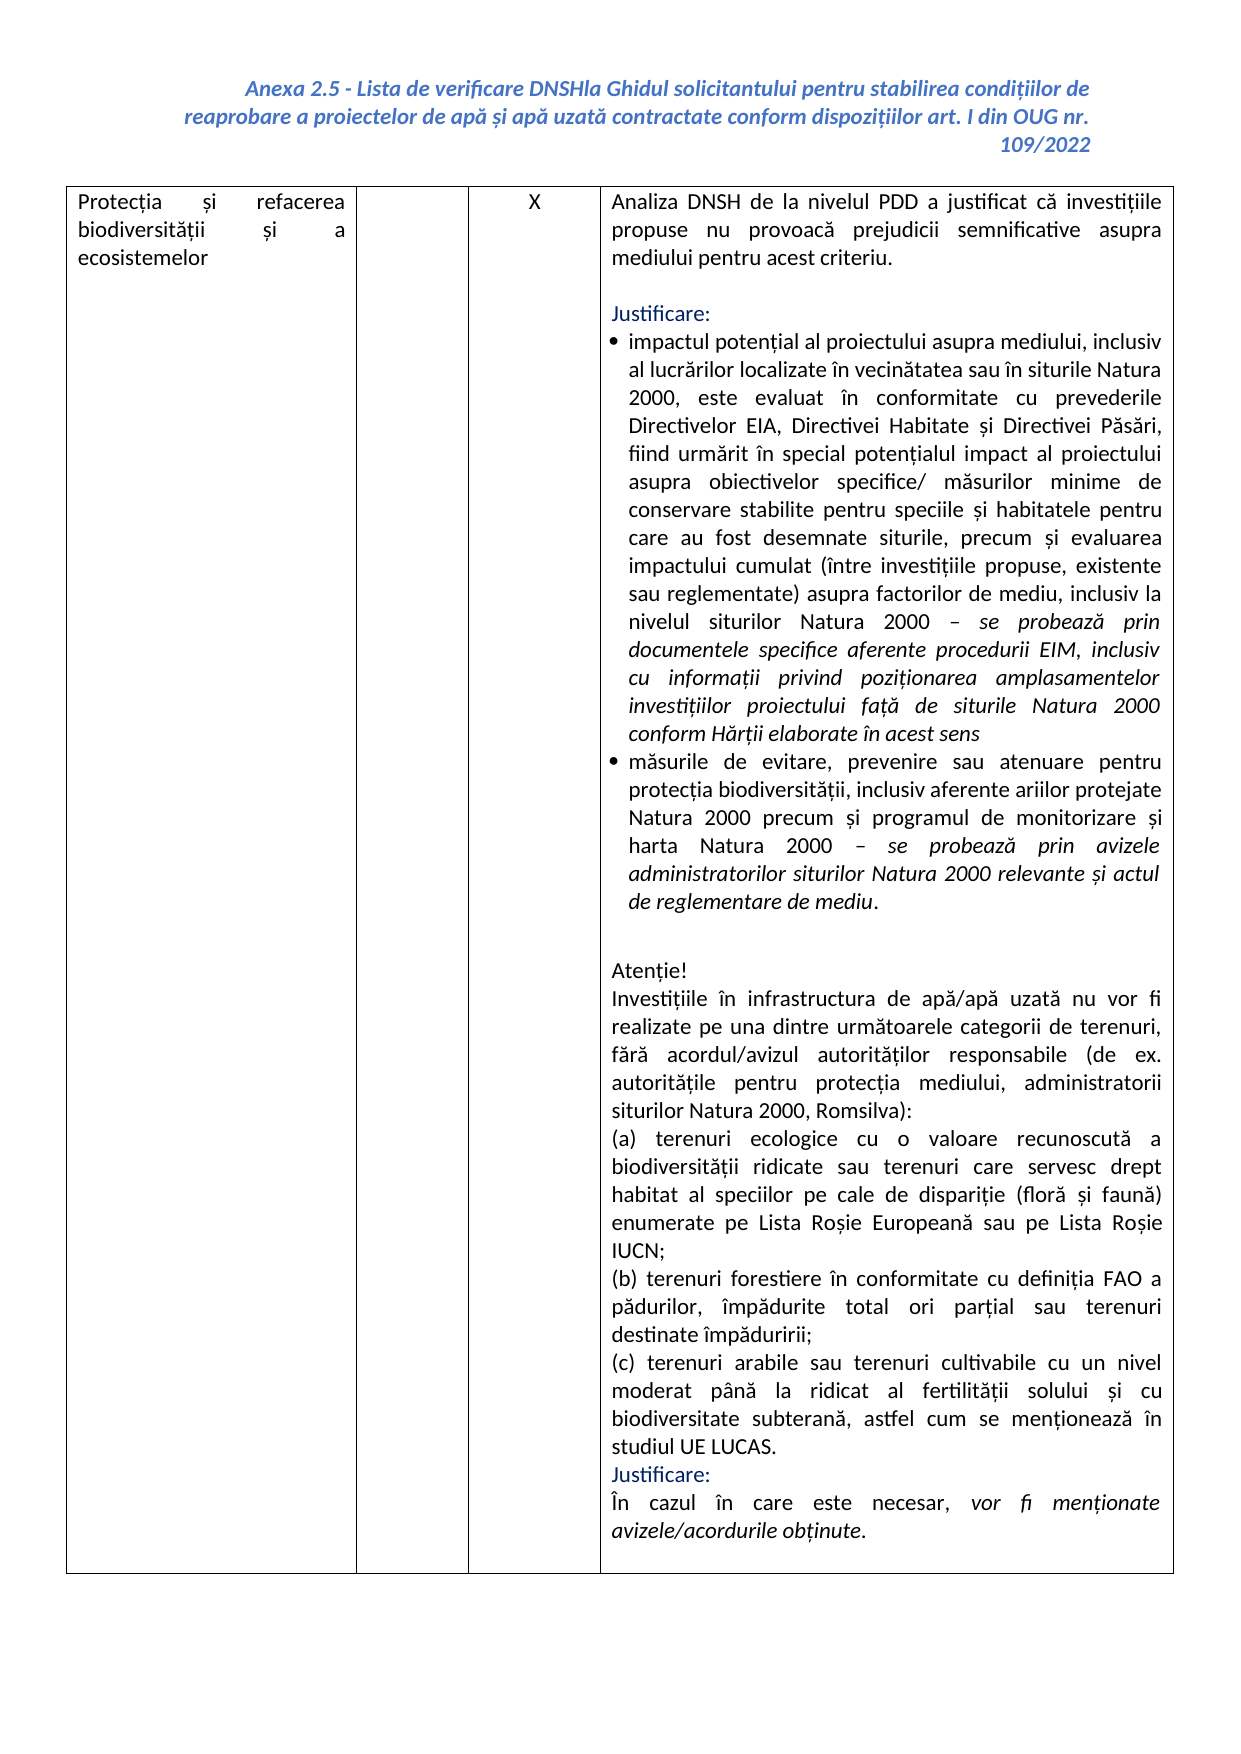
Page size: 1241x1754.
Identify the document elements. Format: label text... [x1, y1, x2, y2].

table_cell [357, 187, 468, 1572]
table_cell Analiza DNSH de la nivelul PDD a justificat că investițiile propuse nu provoacă prejudicii semnificative asupra mediului pentru acest criteriu. Justificare: impactul potențial al proiectului asupra mediului, inclusiv al lucrărilor localizate în vecinătatea sau în siturile Natura 2000, este evaluat în conformitate cu prevederile Directivelor EIA, Directivei Habitate și Directivei Păsări, fiind urmărit în special potențialul impact al proiectului asupra obiectivelor specifice/ măsurilor minime de conservare stabilite pentru speciile și habitatele pentru care au fost desemnate siturile, precum și evaluarea impactului cumulat (între investițiile propuse, existente sau reglementate) asupra factorilor de mediu, inclusiv la nivelul siturilor Natura 2000 – se probează prin documentele specifice aferente procedurii EIM, inclusiv cu informații privind poziționarea amplasamentelor investițiilor proiectului față de siturile Natura 2000 conform Hărții elaborate în acest sens măsurile de evitare, prevenire sau atenuare pentru protecția biodiversității, inclusiv aferente ariilor protejate Natura 2000 precum și programul de monitorizare și harta Natura 2000 – se probează prin avizele administratorilor siturilor Natura 2000 relevante și actul de reglementare de mediu. Atenție! Investițiile în infrastructura de apă/apă uzată nu vor fi realizate pe una dintre următoarele categorii de terenuri, fără acordul/avizul autorităților responsabile (de ex. autoritățile pentru protecția mediului, administratorii siturilor Natura 2000, Romsilva): (a) terenuri ecologice cu o valoare recunoscută a biodiversității ridicate sau terenuri care servesc drept habitat al speciilor pe cale de dispariție (floră și faună) enumerate pe Lista Roșie Europeană sau pe Lista Roșie IUCN; (b) terenuri forestiere în conformitate cu definiția FAO a pădurilor, împădurite total ori parțial sau terenuri destinate împăduririi; (c) terenuri arabile sau terenuri cultivabile cu un nivel moderat până la ridicat al fertilității solului și cu biodiversitate subterană, astfel cum se menționează în studiul UE LUCAS. Justificare: În cazul în care este necesar, vor fi menționate avizele/acordurile obținute. [601, 187, 1173, 1572]
table_cell X [469, 187, 600, 1572]
table_cell Protecția și refacerea biodiversității și a ecosistemelor [67, 187, 356, 1572]
